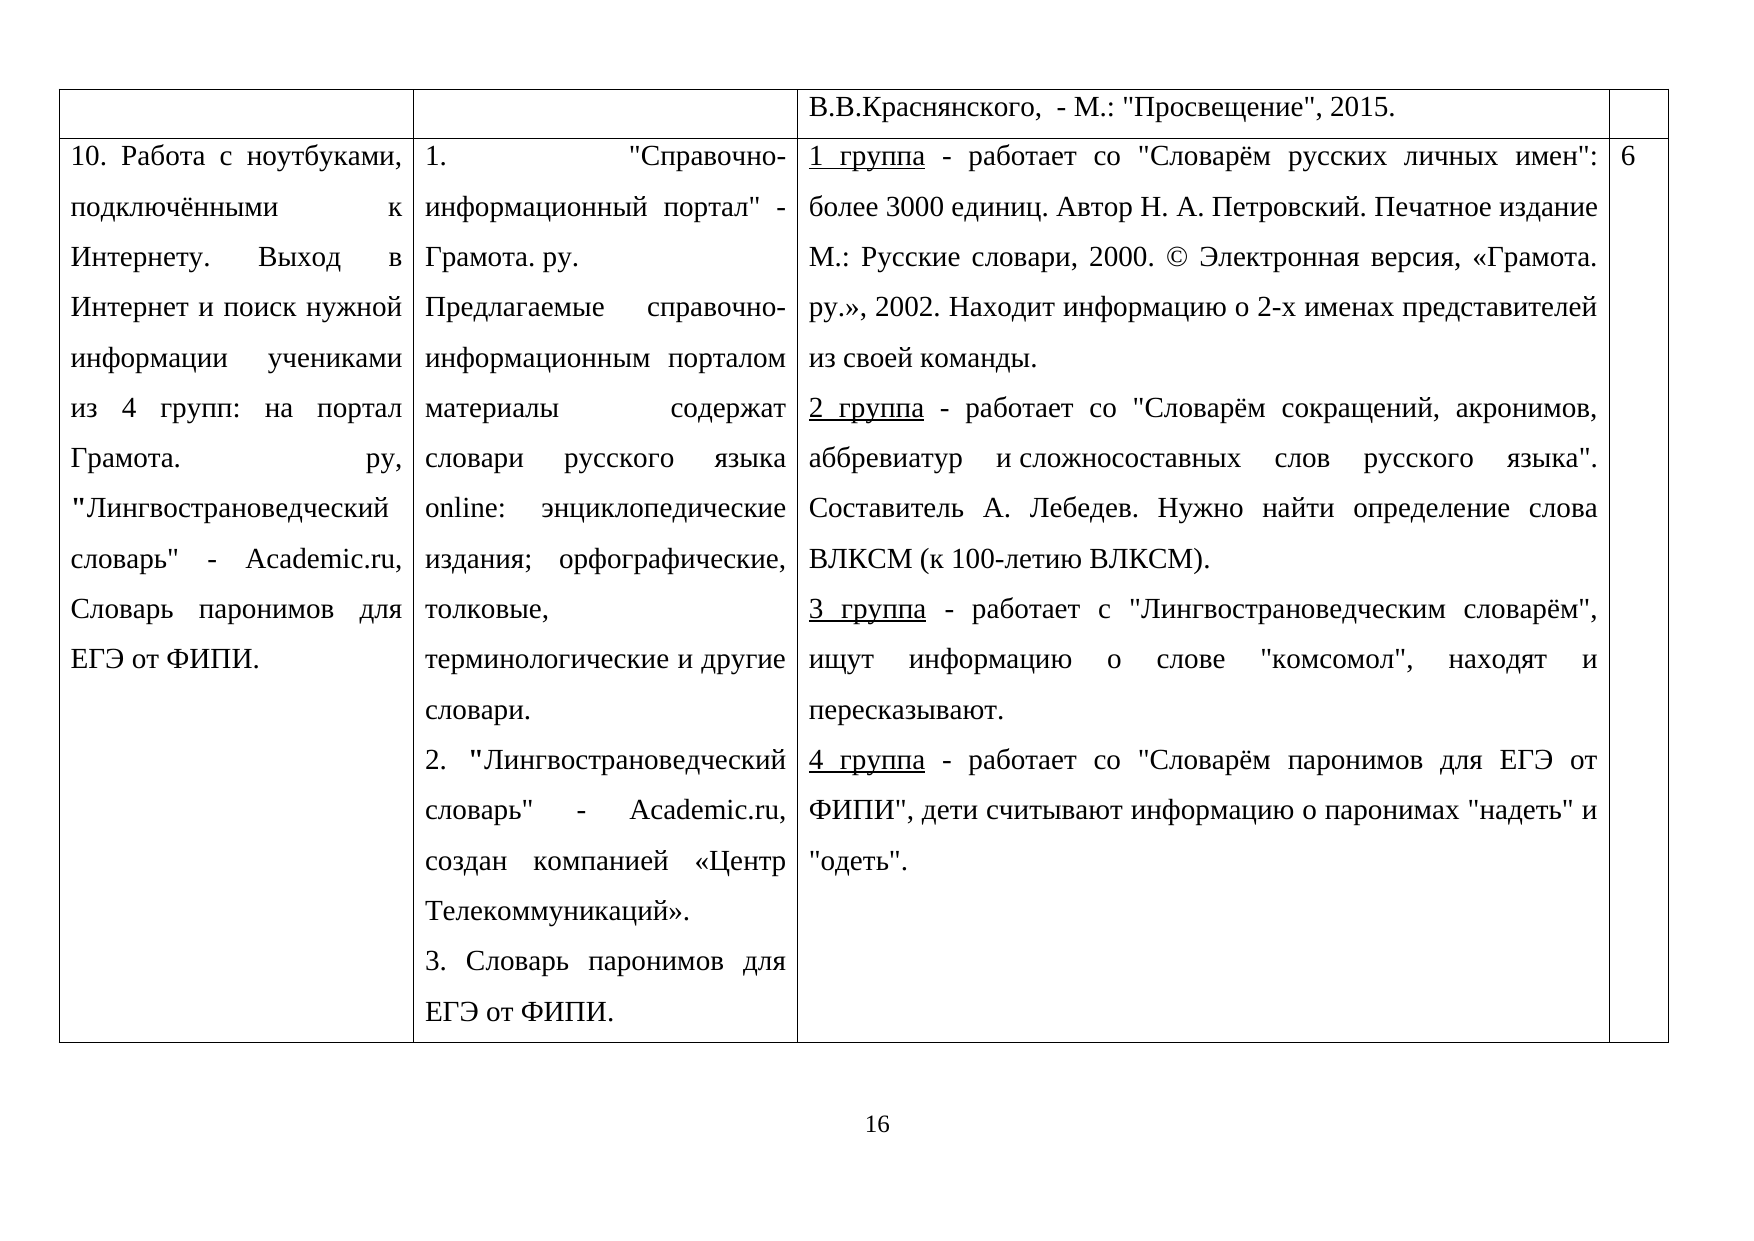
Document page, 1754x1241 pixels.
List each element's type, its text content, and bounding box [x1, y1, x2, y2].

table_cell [414, 139, 797, 1042]
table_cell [414, 90, 797, 137]
table_cell 6 [1610, 139, 1668, 1042]
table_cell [798, 139, 1609, 1042]
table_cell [60, 90, 413, 137]
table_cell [60, 139, 413, 1042]
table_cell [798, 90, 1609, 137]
